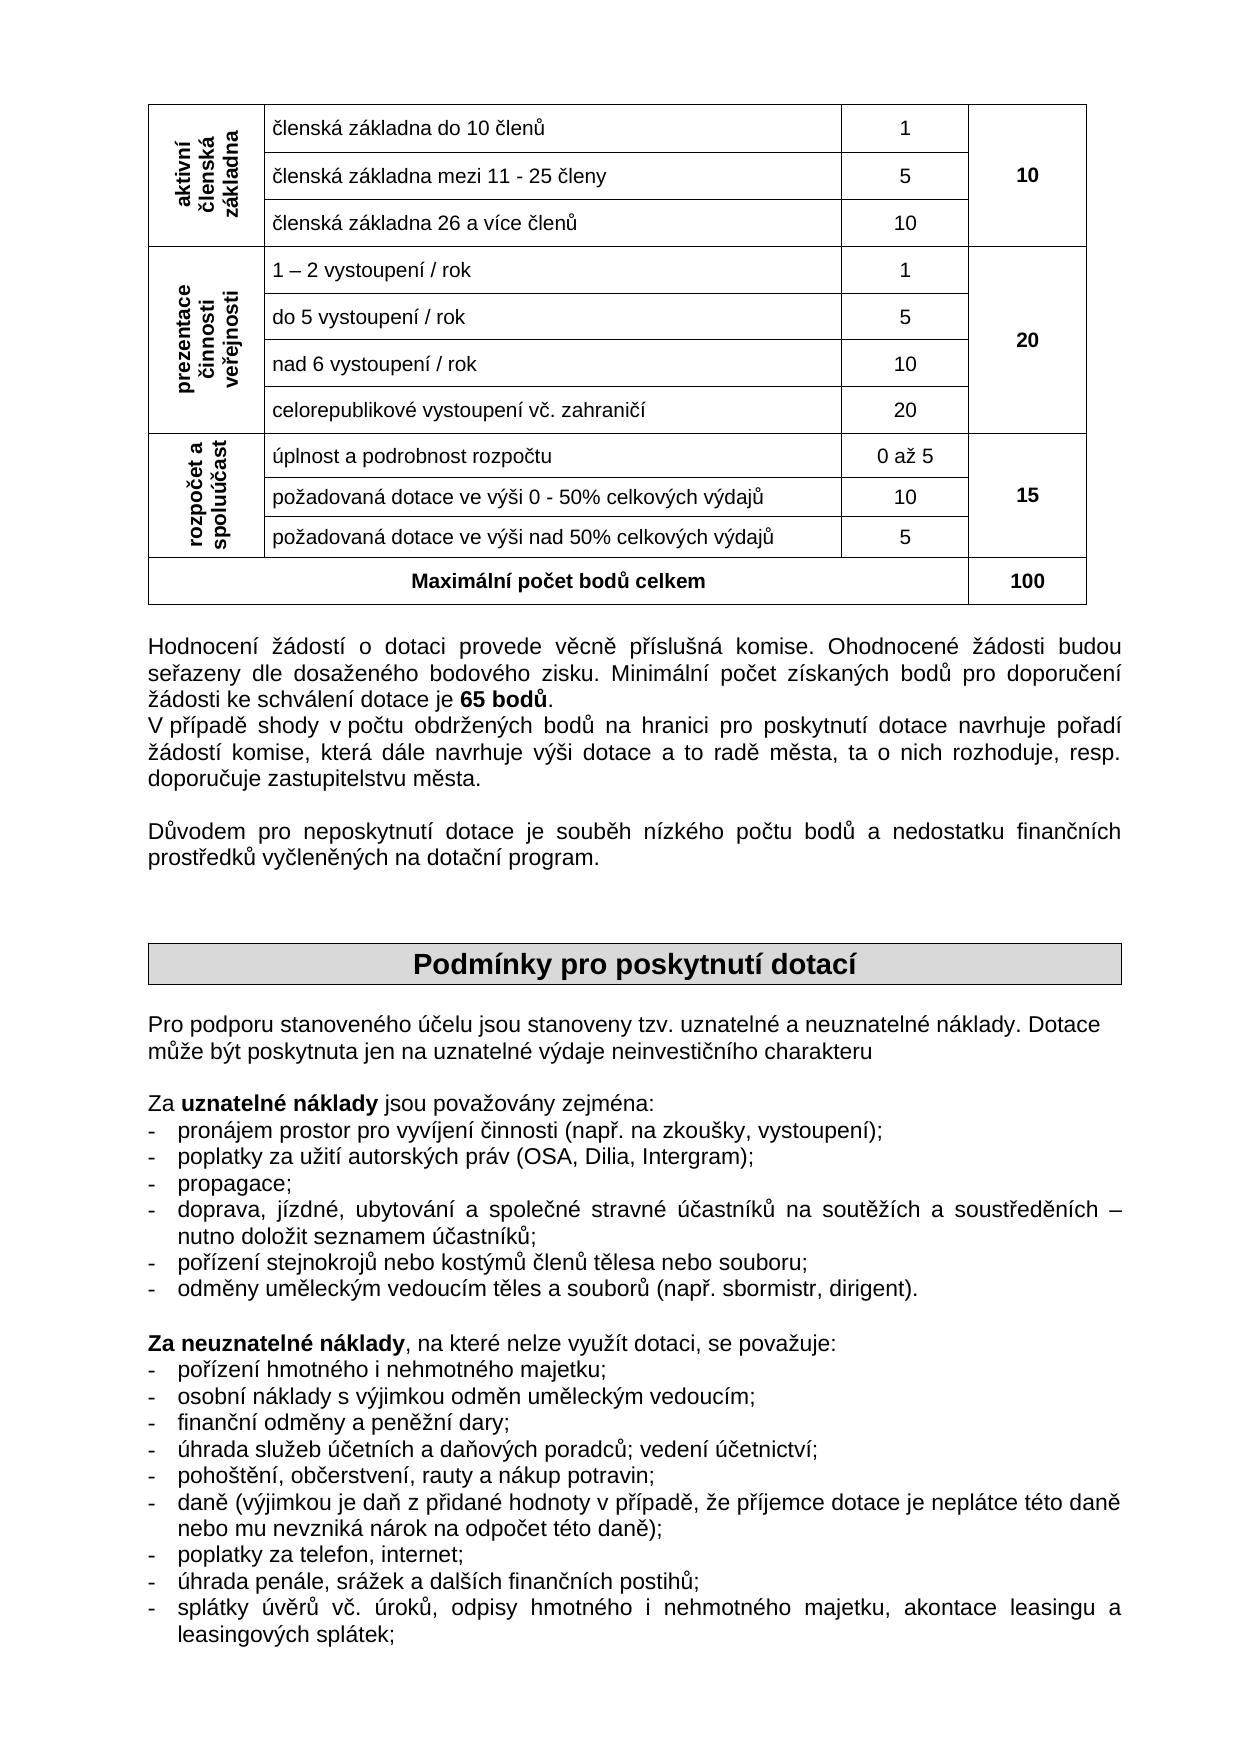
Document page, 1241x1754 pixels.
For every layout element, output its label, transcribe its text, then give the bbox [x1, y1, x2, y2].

list splátky úvěrů vč. úroků, odpisy hmotného i nehmotného majetku, akontace leasingu a leasingových splátek; [148, 1594, 1122, 1647]
table_cell 10 [969, 105, 1086, 246]
table_cell 1 [842, 247, 968, 292]
table_cell rozpočet a spoluúčast [149, 434, 264, 557]
list úhrada služeb účetních a daňových poradců; vedení účetnictví; [148, 1436, 1122, 1462]
table_cell 100 [969, 558, 1086, 603]
text Pro podporu stanoveného účelu jsou stanoveny tzv. uznatelné a neuznatelné náklady. Dotace může být poskytnuta jen na uznatelné výdaje neinvestičního charakteru [148, 1011, 1122, 1064]
text V případě shody v počtu obdržených bodů na hranici pro poskytnutí dotace navrhuje pořadí žádostí komise, která dále navrhuje výši dotace a to radě města, ta o nich rozhoduje, resp. doporučuje zastupitelstvu města. [148, 712, 1122, 791]
text Hodnocení žádostí o dotaci provede věcně příslušná komise. Ohodnocené žádosti budou seřazeny dle dosaženého bodového zisku. Minimální počet získaných bodů pro doporučení žádosti ke schválení dotace je 65 bodů. [148, 633, 1122, 712]
table_cell požadovaná dotace ve výši 0 - 50% celkových výdajů [265, 478, 841, 516]
list úhrada penále, srážek a dalších finančních postihů; [148, 1568, 1122, 1594]
table_cell 5 [842, 153, 968, 199]
table_cell 0 až 5 [842, 434, 968, 477]
table_cell 10 [842, 478, 968, 516]
table_cell 5 [842, 294, 968, 339]
table_cell členská základna 26 a více členů [265, 200, 841, 246]
table_cell do 5 vystoupení / rok [265, 294, 841, 339]
table_cell 10 [842, 340, 968, 386]
table_cell 5 [842, 517, 968, 557]
list pořízení stejnokrojů nebo kostýmů členů tělesa nebo souboru; [148, 1249, 1122, 1275]
text Za neuznatelné náklady, na které nelze využít dotaci, se považuje: [148, 1330, 1122, 1356]
list doprava, jízdné, ubytování a společné stravné účastníků na soutěžích a soustředěních – nutno doložit seznamem účastníků; [148, 1196, 1122, 1249]
table_cell 1 – 2 vystoupení / rok [265, 247, 841, 292]
list poplatky za užití autorských práv (OSA, Dilia, Intergram); [148, 1143, 1122, 1170]
table_cell členská základna mezi 11 - 25 členy [265, 153, 841, 199]
list pořízení hmotného i nehmotného majetku; [148, 1356, 1122, 1383]
list pohoštění, občerstvení, rauty a nákup potravin; [148, 1462, 1122, 1488]
table_cell členská základna do 10 členů [265, 105, 841, 152]
table_cell celorepublikové vystoupení vč. zahraničí [265, 387, 841, 433]
list poplatky za telefon, internet; [148, 1541, 1122, 1568]
table_header Podmínky pro poskytnutí dotací [149, 944, 1121, 984]
table_cell 1 [842, 105, 968, 152]
list propagace; [148, 1170, 1122, 1196]
table_cell 20 [842, 387, 968, 433]
list odměny uměleckým vedoucím těles a souborů (např. sbormistr, dirigent). [148, 1275, 1122, 1302]
table_cell Maximální počet bodů celkem [149, 558, 968, 603]
list osobní náklady s výjimkou odměn uměleckým vedoucím; [148, 1383, 1122, 1409]
list pronájem prostor pro vyvíjení činnosti (např. na zkoušky, vystoupení); [148, 1117, 1122, 1143]
table_cell 10 [842, 200, 968, 246]
table_cell aktivní členská základna [149, 105, 264, 246]
list finanční odměny a peněžní dary; [148, 1409, 1122, 1436]
text Za uznatelné náklady jsou považovány zejména: [148, 1090, 1122, 1117]
table_cell 15 [969, 434, 1086, 557]
table_cell nad 6 vystoupení / rok [265, 340, 841, 386]
table_cell požadovaná dotace ve výši nad 50% celkových výdajů [265, 517, 841, 557]
table_cell prezentace činnosti veřejnosti [149, 247, 264, 433]
table_cell úplnost a podrobnost rozpočtu [265, 434, 841, 477]
table_cell 20 [969, 247, 1086, 433]
text Důvodem pro neposkytnutí dotace je souběh nízkého počtu bodů a nedostatku finančních prostředků vyčleněných na dotační program. [148, 818, 1122, 870]
list daně (výjimkou je daň z přidané hodnoty v případě, že příjemce dotace je neplátce této daně nebo mu nevzniká nárok na odpočet této daně); [148, 1488, 1122, 1541]
